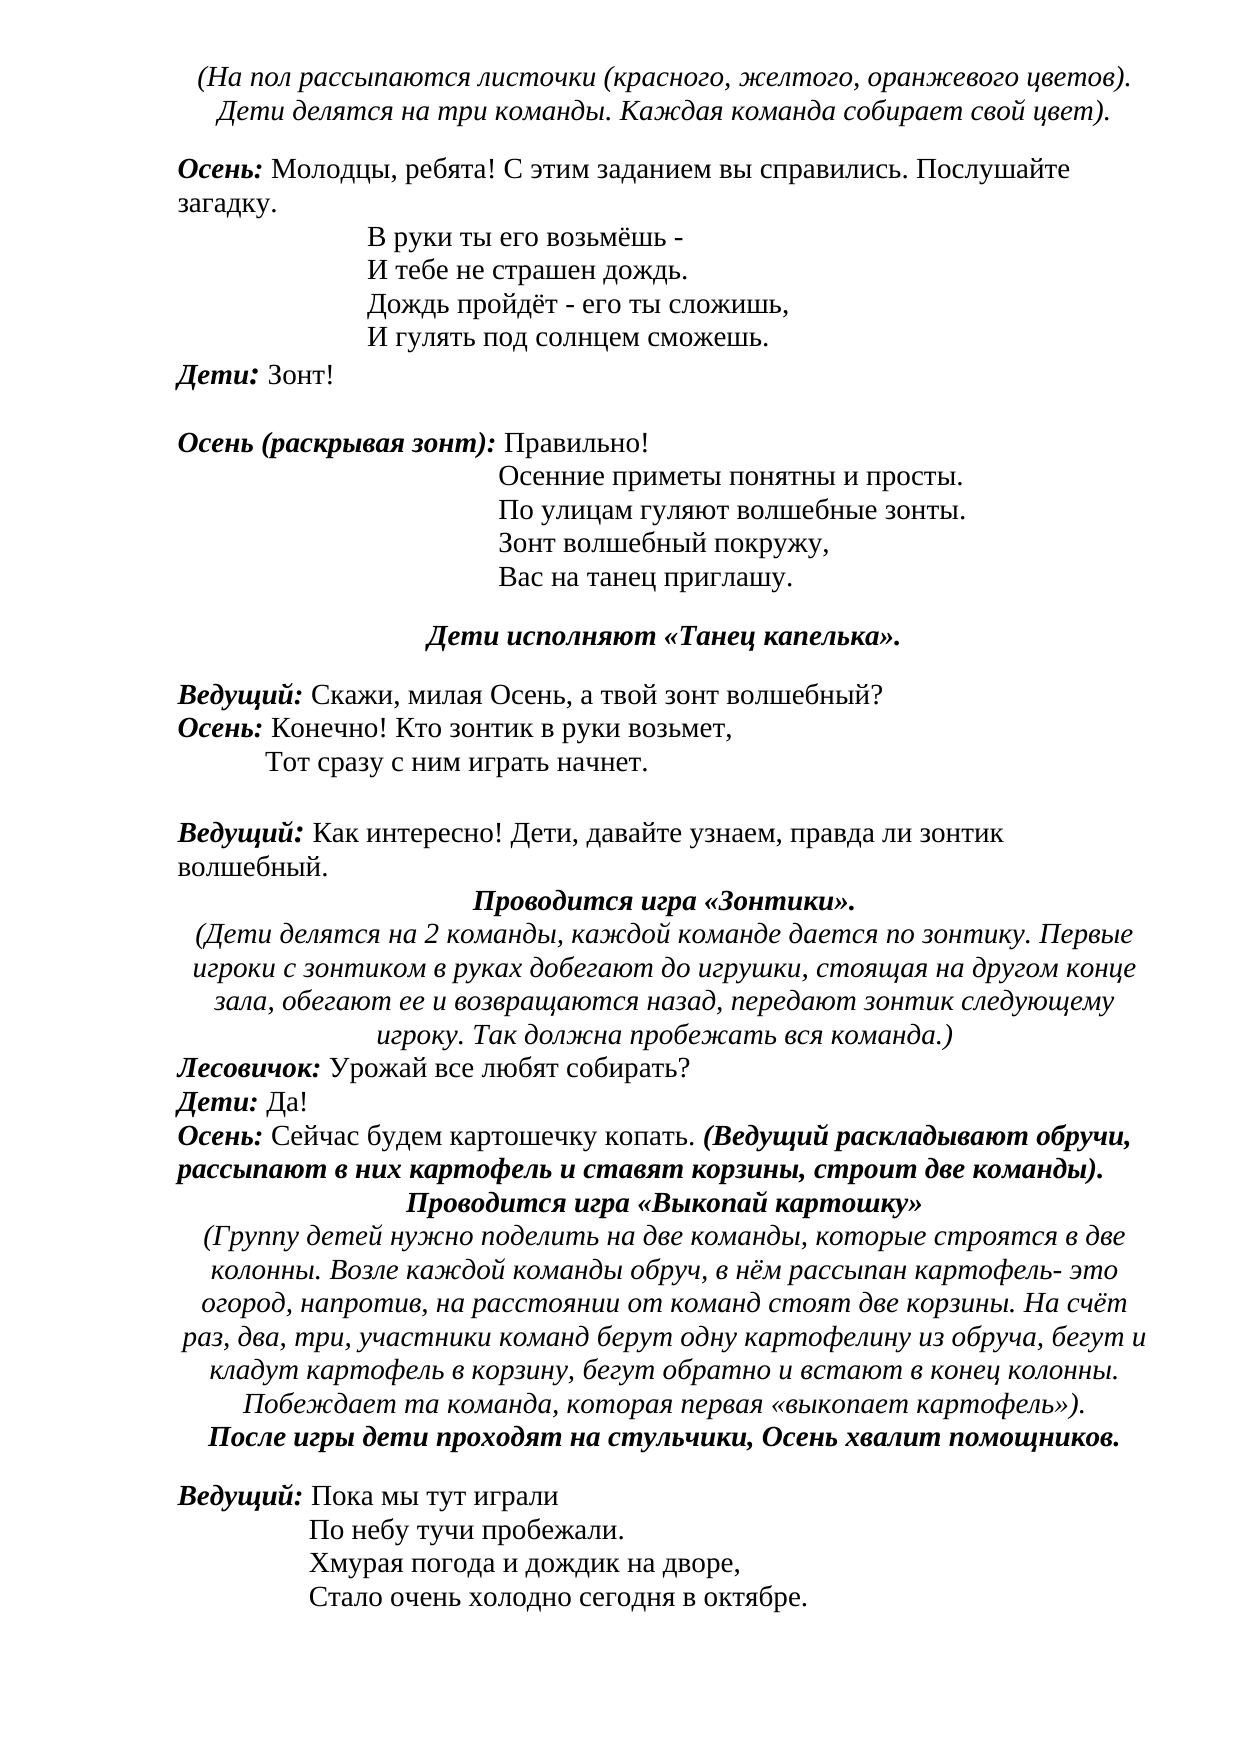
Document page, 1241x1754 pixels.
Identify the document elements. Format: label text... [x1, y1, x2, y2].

text По небу тучи пробежали. [177, 1512, 1152, 1546]
text Ведущий: Пока мы тут играли [177, 1478, 1152, 1512]
text Дети: Зонт! Осень (раскрывая зонт): Правильно! Осенние приметы понятны и просты. По улицам гуляют волшебные зонты. Зонт волшебный покружу, Вас на танец приглашу. [177, 353, 1152, 592]
text (На пол рассыпаются листочки (красного, желтого, оранжевого цветов). Дети делятся на три команды. Каждая команда собирает свой цвет). [177, 59, 1152, 126]
text Осень: Сейчас будем картошечку копать. (Ведущий раскладывают обручи, рассыпают в них картофель и ставят корзины, строит две команды). [177, 1118, 1152, 1185]
text Проводится игра «Выкопай картошку» [177, 1185, 1152, 1218]
text Осень: Конечно! Кто зонтик в руки возьмет, Тот сразу с ним играть начнет. [177, 710, 1152, 777]
text Осень: Молодцы, ребята! С этим заданием вы справились. Послушайте загадку. В руки ты его возьмёшь - И тебе не страшен дождь. Дождь пройдёт - его ты сложишь, И гулять под солнцем сможешь. [177, 152, 1152, 353]
text Проводится игра «Зонтики». (Дети делятся на 2 команды, каждой команде дается по зонтику. Первые игроки с зонтиком в руках добегают до игрушки, стоящая на другом конце зала, обегают ее и возвращаются назад, передают зонтик следующему игроку. Так должна пробежать вся команда.) [177, 883, 1152, 1051]
text Дети: Да! [177, 1084, 1152, 1118]
text Ведущий: Как интересно! Дети, давайте узнаем, правда ли зонтик волшебный. [177, 777, 1152, 883]
text Стало очень холодно сегодня в октябре. [177, 1579, 1152, 1613]
text Хмурая погода и дождик на дворе, [177, 1546, 1152, 1579]
text (Группу детей нужно поделить на две команды, которые строятся в две колонны. Возле каждой команды обруч, в нём рассыпан картофель- это огород, напротив, на расстоянии от команд стоят две корзины. На счёт раз, два, три, участники команд берут одну картофелину из обруча, бегут и кладут картофель в корзину, бегут обратно и встают в конец колонны. Побеждает та команда, которая первая «выкопает картофель»). [177, 1218, 1152, 1419]
text Ведущий: Скажи, милая Осень, а твой зонт волшебный? [177, 677, 1152, 710]
text Лесовичок: Урожай все любят собирать? [177, 1051, 1152, 1084]
text После игры дети проходят на стульчики, Осень хвалит помощников. [177, 1419, 1152, 1453]
text Дети исполняют «Танец капелька». [177, 618, 1152, 651]
